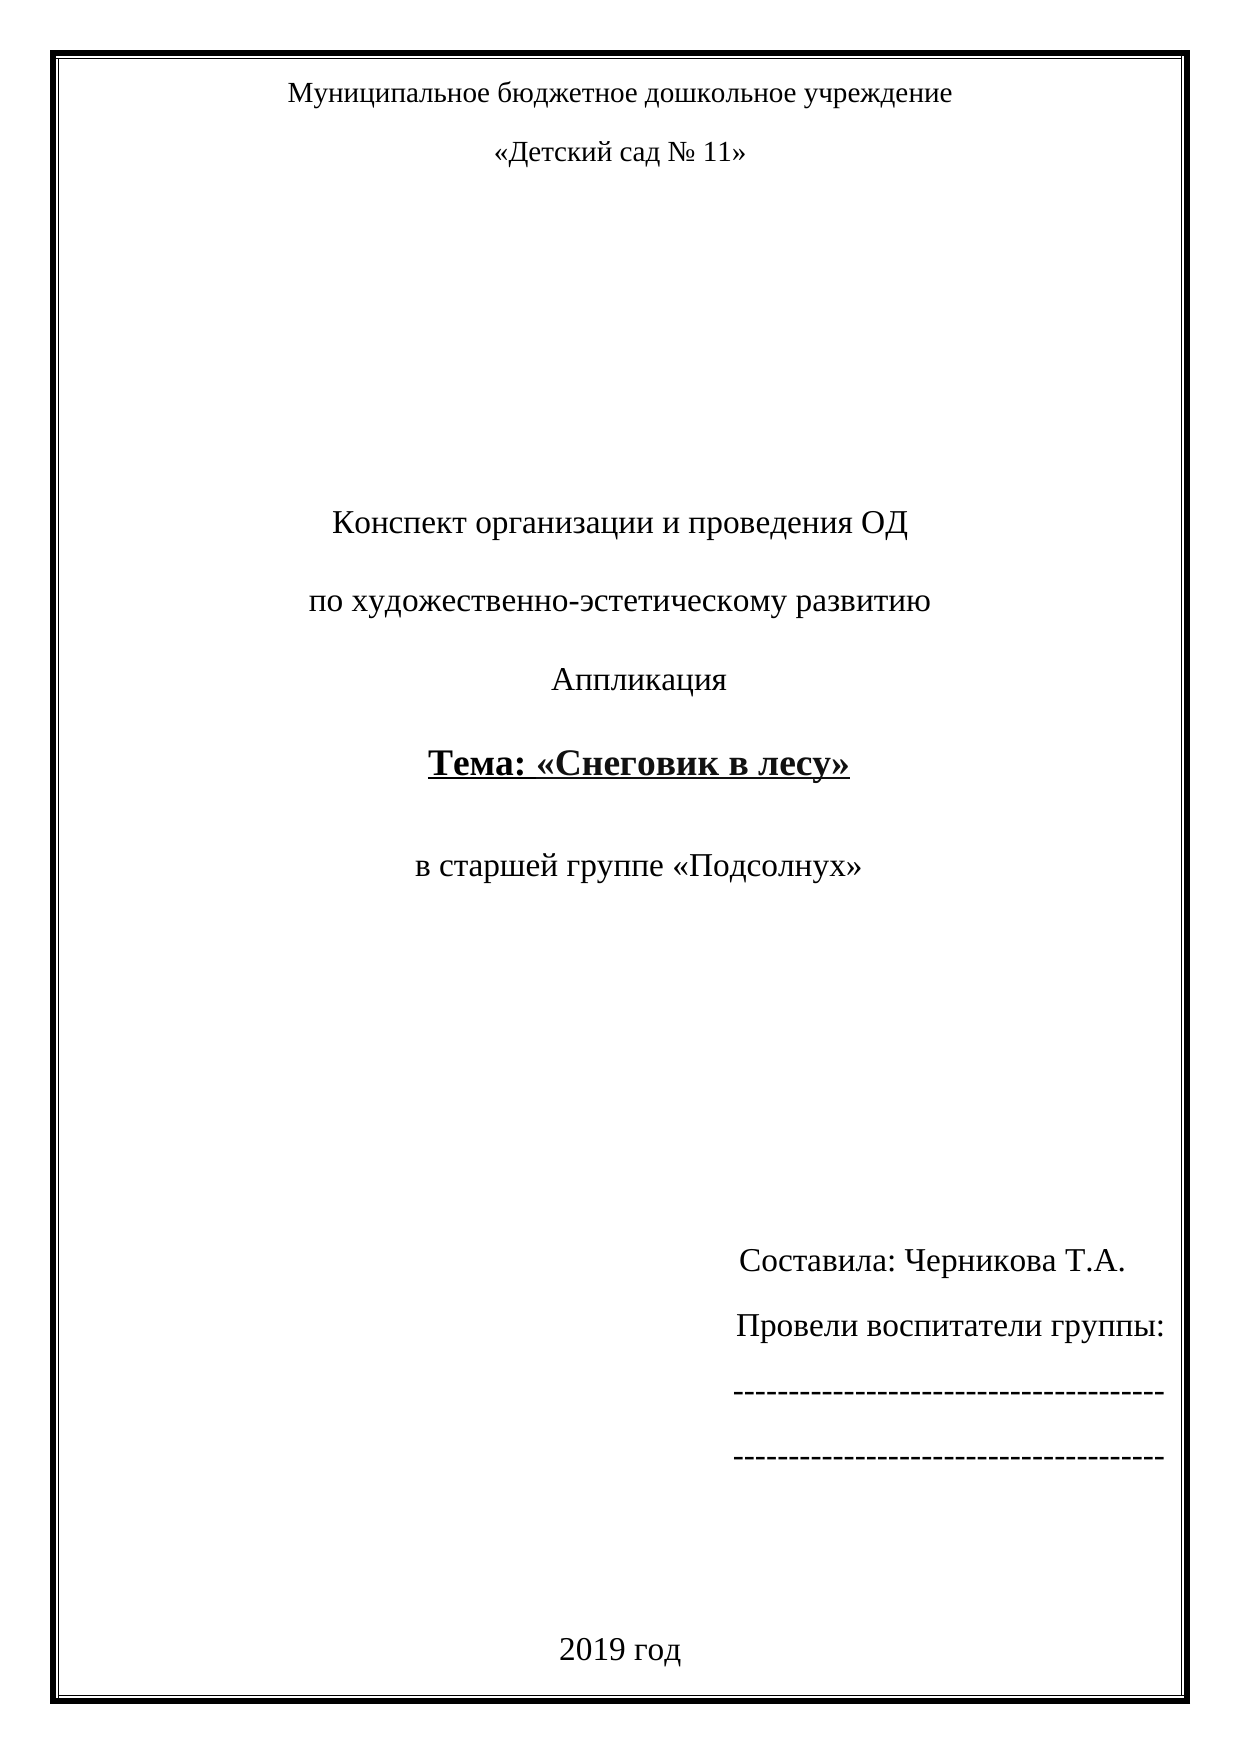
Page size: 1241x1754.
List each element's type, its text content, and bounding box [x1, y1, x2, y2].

text Муниципальное бюджетное дошкольное учреждение [75, 75, 1165, 108]
text по художественно-эстетическому развитию [75, 581, 1165, 619]
text Составила: Черникова Т.А. [75, 1240, 1165, 1279]
text Аппликация [75, 659, 1165, 697]
text в старшей группе «Подсолнух» [75, 845, 1165, 883]
text Тема: «Снеговик в лесу» [75, 740, 1165, 783]
text Провели воспитатели группы: [75, 1305, 1165, 1343]
text --------------------------------------- [75, 1370, 1165, 1408]
text --------------------------------------- [75, 1435, 1165, 1473]
text Конспект организации и проведения ОД [75, 502, 1165, 541]
text «Детский сад № 11» [75, 134, 1165, 168]
text 2019 год [75, 1630, 1165, 1668]
